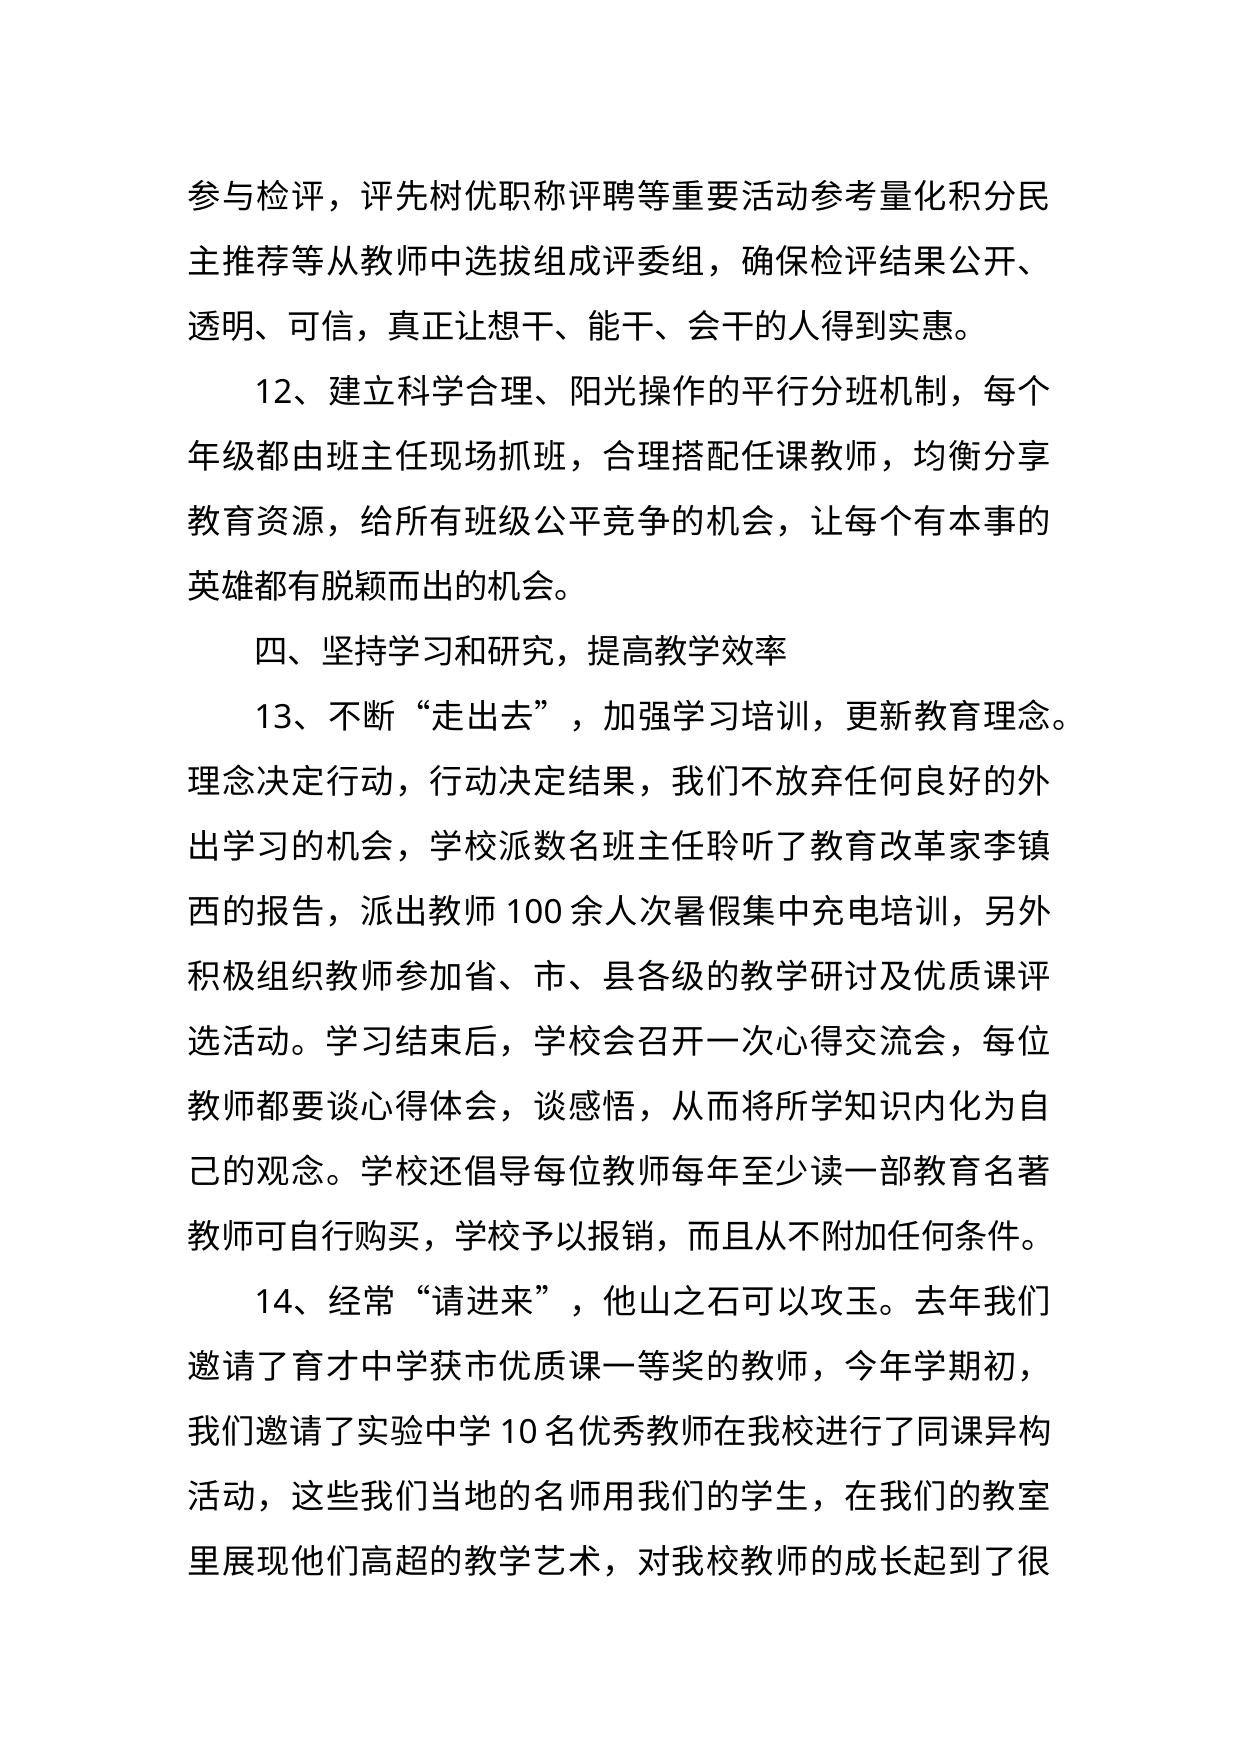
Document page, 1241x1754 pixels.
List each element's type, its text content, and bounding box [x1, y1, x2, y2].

text 12、建立科学合理、阳光操作的平行分班机制，每个年级都由班主任现场抓班，合理搭配任课教师，均衡分享教育资源，给所有班级公平竞争的机会，让每个有本事的英雄都有脱颖而出的机会。 [187, 357, 1053, 617]
text 四、坚持学习和研究，提高教学效率 [187, 617, 1053, 682]
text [187, 1267, 1053, 1592]
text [187, 162, 1053, 357]
text 13、不断“走出去”，加强学习培训，更新教育理念。理念决定行动，行动决定结果，我们不放弃任何良好的外出学习的机会，学校派数名班主任聆听了教育改革家李镇西的报告，派出教师100余人次暑假集中充电培训，另外积极组织教师参加省、市、县各级的教学研讨及优质课评选活动。学习结束后，学校会召开一次心得交流会，每位教师都要谈心得体会，谈感悟，从而将所学知识内化为自己的观念。学校还倡导每位教师每年至少读一部教育名著，教师可自行购买，学校予以报销，而且从不附加任何条件。 [187, 682, 1053, 1267]
